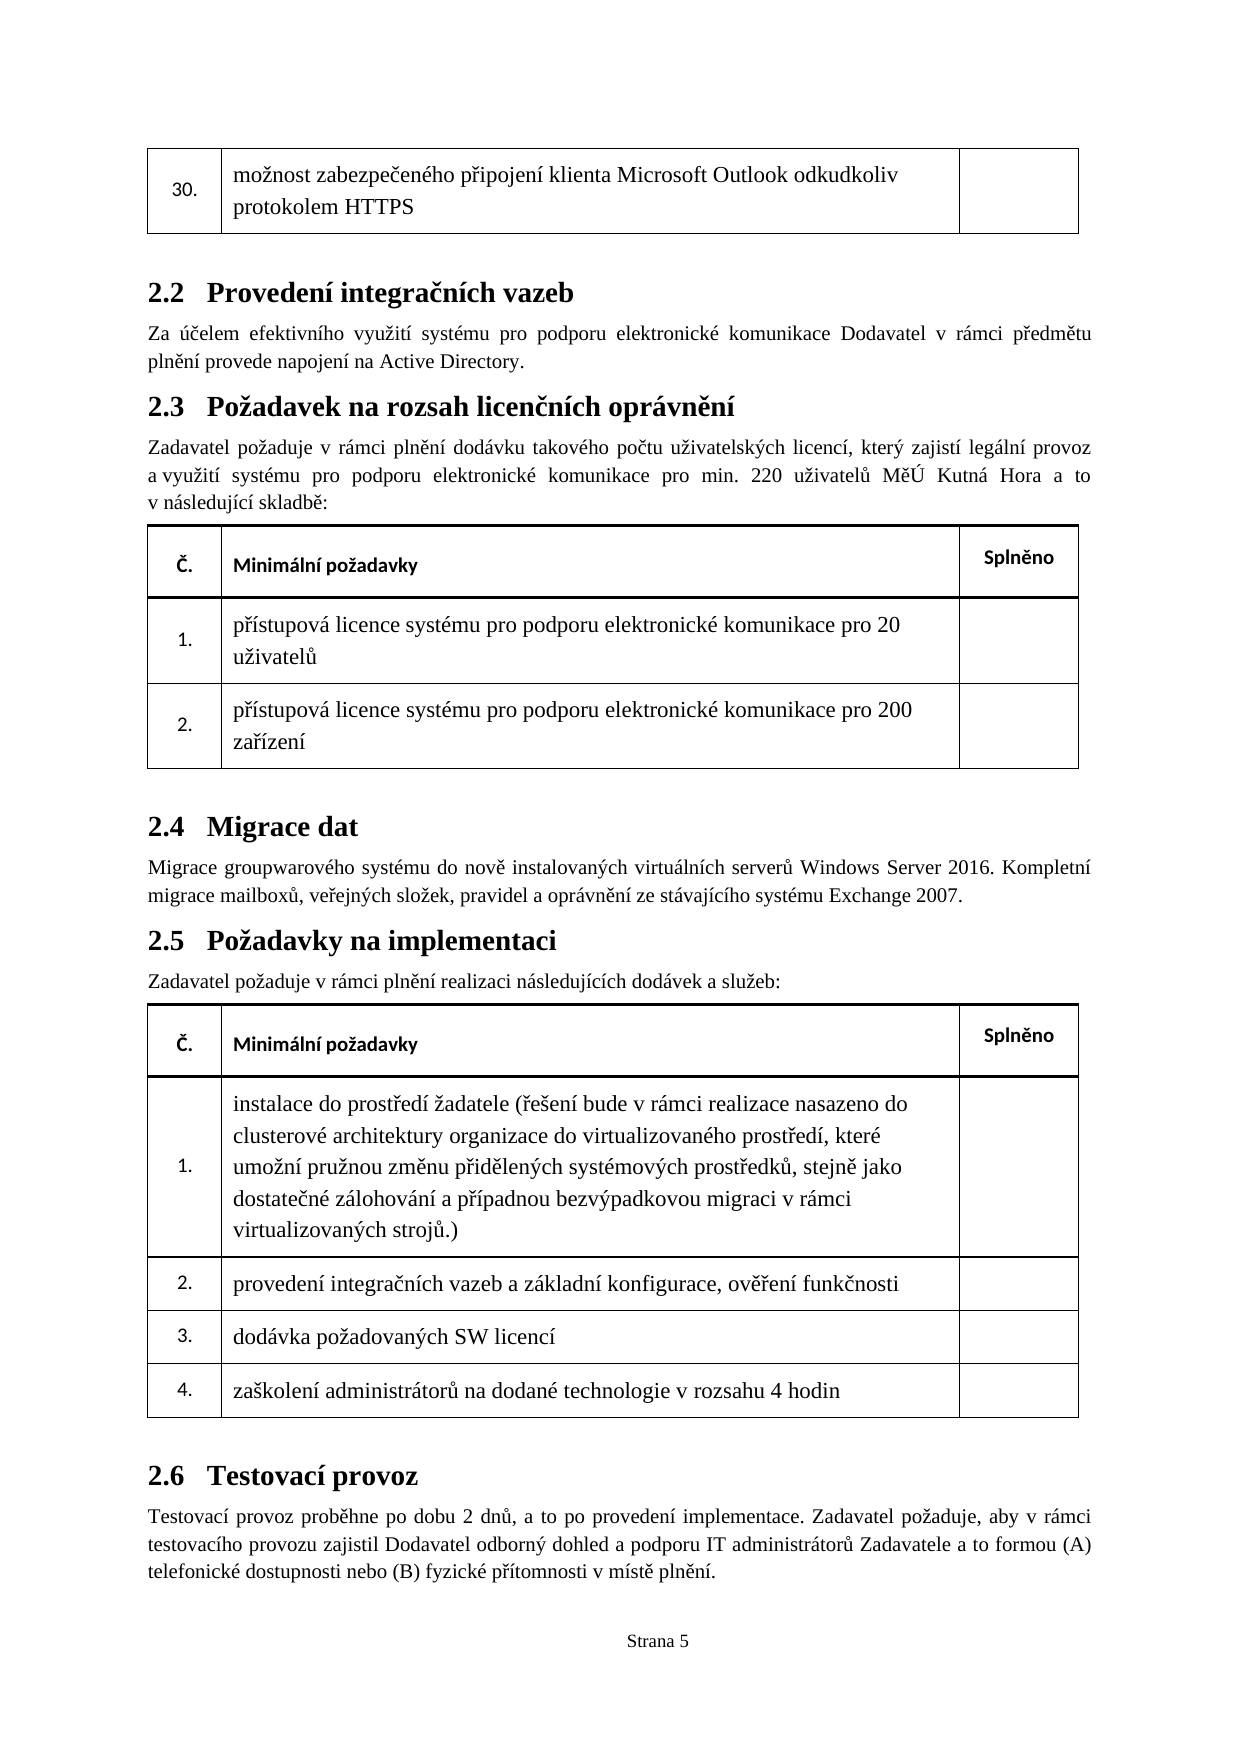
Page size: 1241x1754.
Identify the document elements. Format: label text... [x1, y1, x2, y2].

table_cell 3. [148, 1311, 221, 1363]
table_header Minimální požadavky [222, 527, 959, 596]
text Migrace groupwarového systému do nově instalovaných virtuálních serverů Windows Server 2016. Kompletní migrace mailboxů, veřejných složek, pravidel a oprávnění ze stávajícího systému Exchange 2007. [148, 855, 1093, 907]
table_header Splněno [960, 1006, 1078, 1074]
subtitle Testovací provoz [148, 1458, 1093, 1491]
table_cell 1. [148, 1078, 221, 1256]
table_cell [960, 149, 1078, 233]
table_header Č. [148, 527, 221, 596]
table_cell 4. [148, 1364, 221, 1417]
table_cell 2. [148, 684, 221, 768]
subtitle Migrace dat [148, 809, 1093, 843]
table_cell [960, 1078, 1078, 1256]
table_cell provedení integračních vazeb a základní konfigurace, ověření funkčnosti [222, 1258, 959, 1310]
table_cell [960, 1364, 1078, 1417]
table_cell zaškolení administrátorů na dodané technologie v rozsahu 4 hodin [222, 1364, 959, 1417]
table_cell 2. [148, 1258, 221, 1310]
table_cell instalace do prostředí žadatele (řešení bude v rámci realizace nasazeno do clusterové architektury organizace do virtualizovaného prostředí, které umožní pružnou změnu přidělených systémových prostředků, stejně jako dostatečné zálohování a případnou bezvýpadkovou migraci v rámci virtualizovaných strojů.) [222, 1078, 959, 1256]
table_cell možnost zabezpečeného připojení klienta Microsoft Outlook odkudkoliv protokolem HTTPS [222, 149, 959, 233]
subtitle Požadavky na implementaci [148, 923, 1093, 956]
table_cell přístupová licence systému pro podporu elektronické komunikace pro 20 uživatelů [222, 599, 959, 683]
table_cell přístupová licence systému pro podporu elektronické komunikace pro 200 zařízení [222, 684, 959, 768]
table_header Minimální požadavky [222, 1006, 959, 1074]
text Testovací provoz proběhne po dobu 2 dnů, a to po provedení implementace. Zadavatel požaduje, aby v rámci testovacího provozu zajistil Dodavatel odborný dohled a podporu IT administrátorů Zadavatele a to formou (A) telefonické dostupnosti nebo (B) fyzické přítomnosti v místě plnění. [148, 1504, 1093, 1583]
table_header Splněno [960, 527, 1078, 596]
table_cell [960, 1258, 1078, 1310]
table_cell [960, 684, 1078, 768]
table_header Č. [148, 1006, 221, 1074]
text Zadavatel požaduje v rámci plnění dodávku takového počtu uživatelských licencí, který zajistí legální provoz a využití systému pro podporu elektronické komunikace pro min. 220 uživatelů MěÚ Kutná Hora a to v následující skladbě: [148, 435, 1093, 514]
table_cell [960, 599, 1078, 683]
table_cell dodávka požadovaných SW licencí [222, 1311, 959, 1363]
subtitle Provedení integračních vazeb [148, 275, 1093, 309]
table_cell [960, 1311, 1078, 1363]
table_cell 30. [148, 149, 221, 233]
subtitle Požadavek na rozsah licenčních oprávnění [148, 389, 1093, 423]
text Zadavatel požaduje v rámci plnění realizaci následujících dodávek a služeb: [148, 969, 1093, 993]
table_cell 1. [148, 599, 221, 683]
text Za účelem efektivního využití systému pro podporu elektronické komunikace Dodavatel v rámci předmětu plnění provede napojení na Active Directory. [148, 321, 1093, 373]
